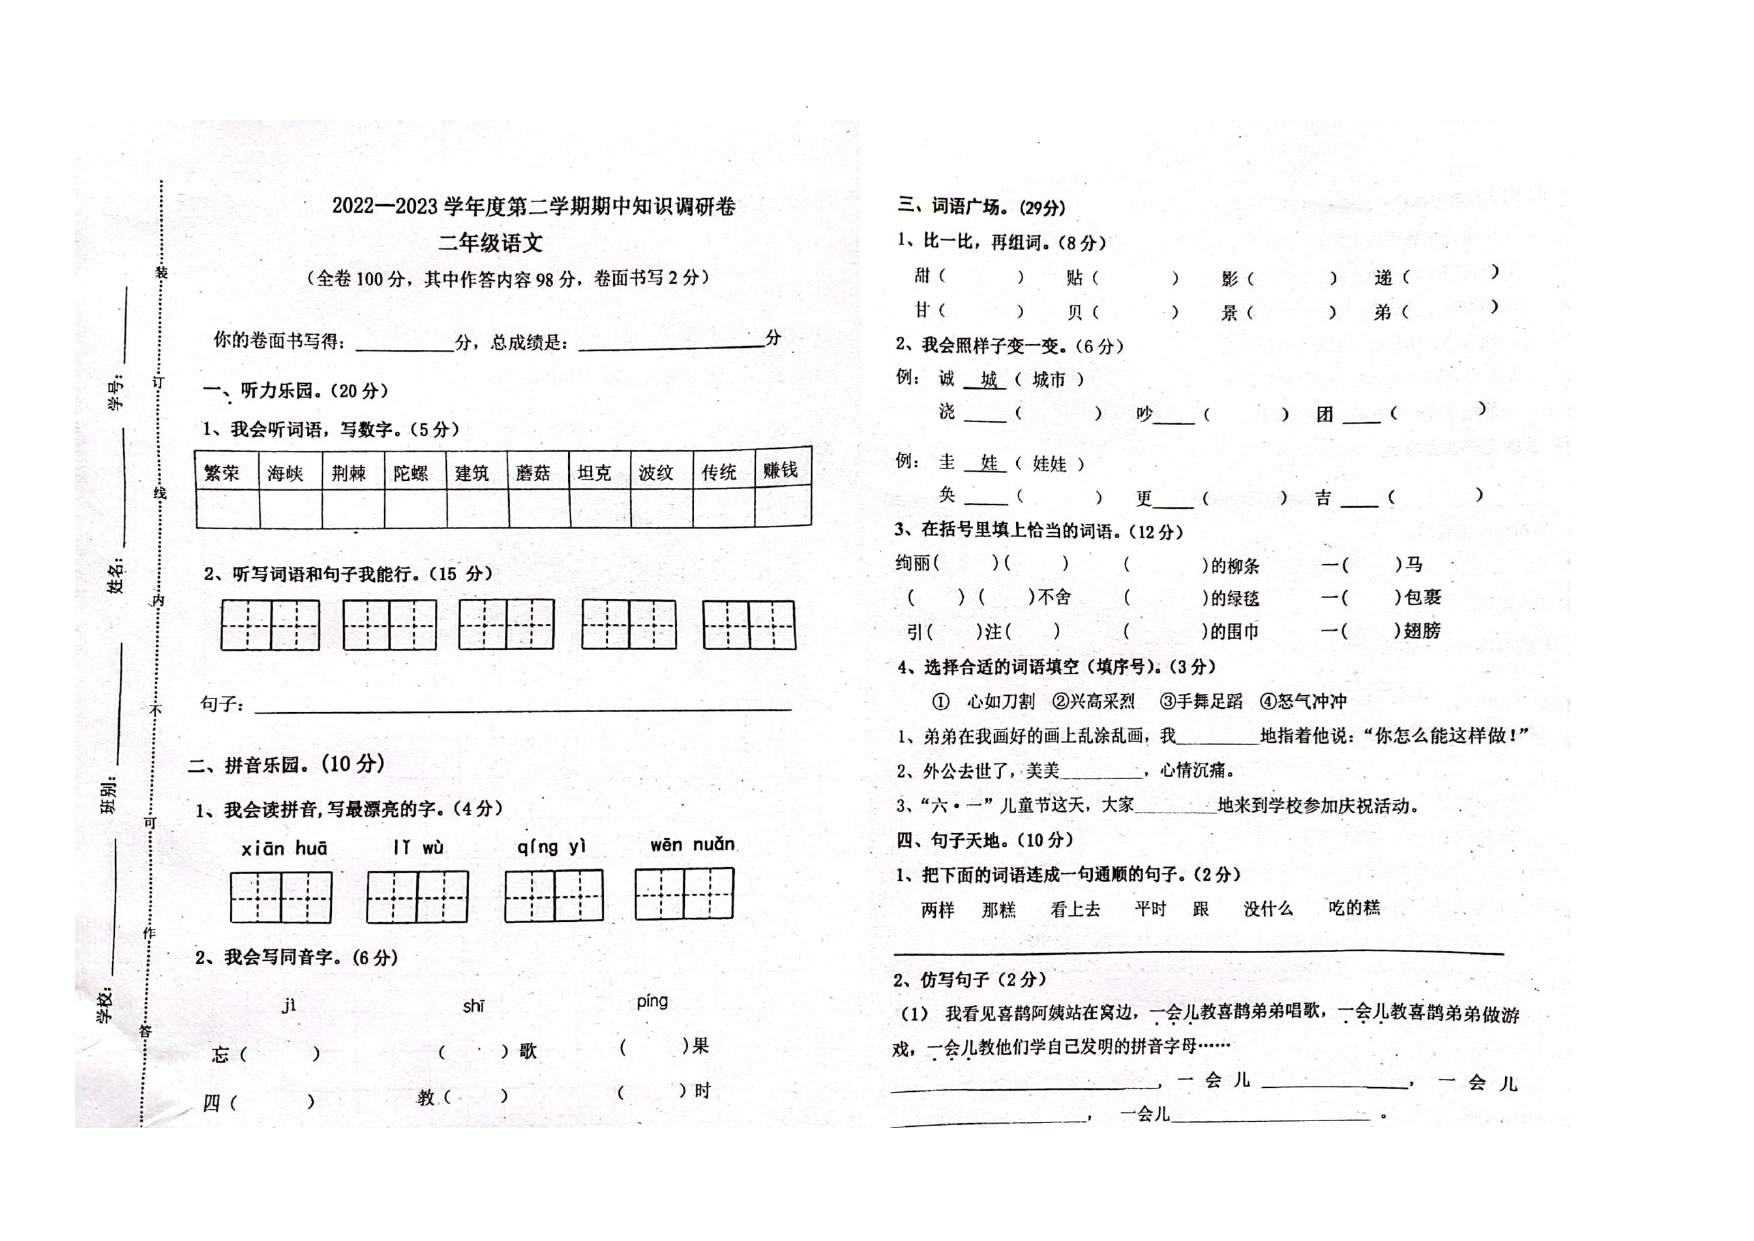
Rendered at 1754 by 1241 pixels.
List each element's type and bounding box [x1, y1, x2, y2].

picture [75, 120, 1571, 1128]
